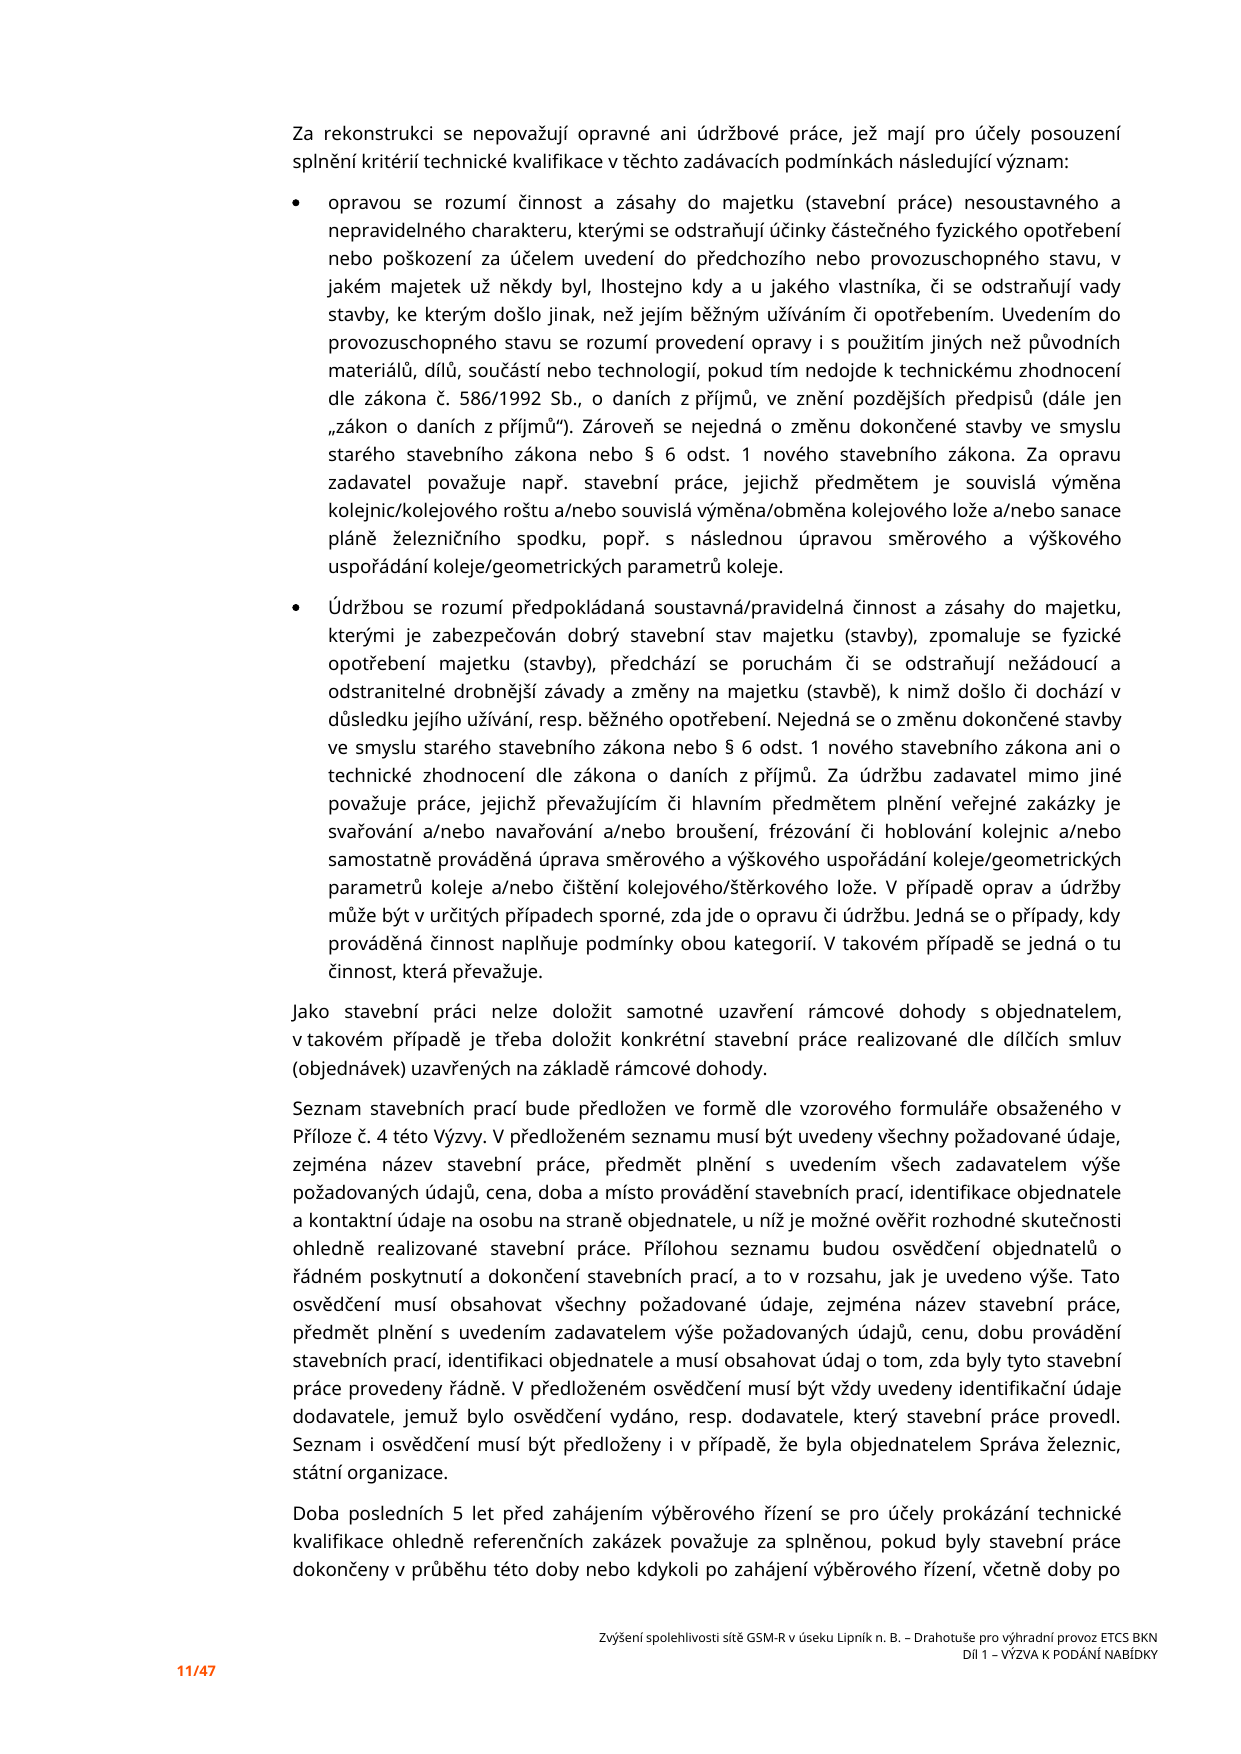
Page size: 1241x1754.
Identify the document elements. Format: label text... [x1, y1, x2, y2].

text Jako stavební práci nelze doložit samotné uzavření rámcové dohody s objednatelem, v takovém případě je třeba doložit konkrétní stavební práce realizované dle dílčích smluv (objednávek) uzavřených na základě rámcové dohody. [292, 999, 1122, 1080]
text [292, 1500, 1122, 1582]
text Údržbou se rozumí předpokládaná soustavná/pravidelná činnost a zásahy do majetku, kterými je zabezpečován dobrý stavební stav majetku (stavby), zpomaluje se fyzické opotřebení majetku (stavby), předchází se poruchám či se odstraňují nežádoucí a odstranitelné drobnější závady a změny na majetku (stavbě), k nimž došlo či dochází v důsledku jejího užívání, resp. běžného opotřebení. Nejedná se o změnu dokončené stavby ve smyslu starého stavebního zákona nebo § 6 odst. 1 nového stavebního zákona ani o technické zhodnocení dle zákona o daních z příjmů. Za údržbu zadavatel mimo jiné považuje práce, jejichž převažujícím či hlavním předmětem plnění veřejné zakázky je svařování a/nebo navařování a/nebo broušení, frézování či hoblování kolejnic a/nebo samostatně prováděná úprava směrového a výškového uspořádání koleje/geometrických parametrů koleje a/nebo čištění kolejového/štěrkového lože. V případě oprav a údržby může být v určitých případech sporné, zda jde o opravu či údržbu. Jedná se o případy, kdy prováděná činnost naplňuje podmínky obou kategorií. V takovém případě se jedná o tu činnost, která převažuje. [292, 594, 1122, 984]
text opravou se rozumí činnost a zásahy do majetku (stavební práce) nesoustavného a nepravidelného charakteru, kterými se odstraňují účinky částečného fyzického opotřebení nebo poškození za účelem uvedení do předchozího nebo provozuschopného stavu, v jakém majetek už někdy byl, lhostejno kdy a u jakého vlastníka, či se odstraňují vady stavby, ke kterým došlo jinak, než jejím běžným užíváním či opotřebením. Uvedením do provozuschopného stavu se rozumí provedení opravy i s použitím jiných než původních materiálů, dílů, součástí nebo technologií, pokud tím nedojde k technickému zhodnocení dle zákona č. 586/1992 Sb., o daních z příjmů, ve znění pozdějších předpisů (dále jen „zákon o daních z příjmů“). Zároveň se nejedná o změnu dokončené stavby ve smyslu starého stavebního zákona nebo § 6 odst. 1 nového stavebního zákona. Za opravu zadavatel považuje např. stavební práce, jejichž předmětem je souvislá výměna kolejnic/kolejového roštu a/nebo souvislá výměna/obměna kolejového lože a/nebo sanace pláně železničního spodku, popř. s následnou úpravou směrového a výškového uspořádání koleje/geometrických parametrů koleje. [292, 189, 1122, 579]
text Seznam stavebních prací bude předložen ve formě dle vzorového formuláře obsaženého v Příloze č. 4 této Výzvy. V předloženém seznamu musí být uvedeny všechny požadované údaje, zejména název stavební práce, předmět plnění s uvedením všech zadavatelem výše požadovaných údajů, cena, doba a místo provádění stavebních prací, identifikace objednatele a kontaktní údaje na osobu na straně objednatele, u níž je možné ověřit rozhodné skutečnosti ohledně realizované stavební práce. Přílohou seznamu budou osvědčení objednatelů o řádném poskytnutí a dokončení stavebních prací, a to v rozsahu, jak je uvedeno výše. Tato osvědčení musí obsahovat všechny požadované údaje, zejména název stavební práce, předmět plnění s uvedením zadavatelem výše požadovaných údajů, cenu, dobu provádění stavebních prací, identifikaci objednatele a musí obsahovat údaj o tom, zda byly tyto stavební práce provedeny řádně. V předloženém osvědčení musí být vždy uvedeny identifikační údaje dodavatele, jemuž bylo osvědčení vydáno, resp. dodavatele, který stavební práce provedl. Seznam i osvědčení musí být předloženy i v případě, že byla objednatelem Správa železnic, státní organizace. [292, 1095, 1122, 1485]
text Za rekonstrukci se nepovažují opravné ani údržbové práce, jež mají pro účely posouzení splnění kritérií technické kvalifikace v těchto zadávacích podmínkách následující význam: [292, 121, 1122, 174]
